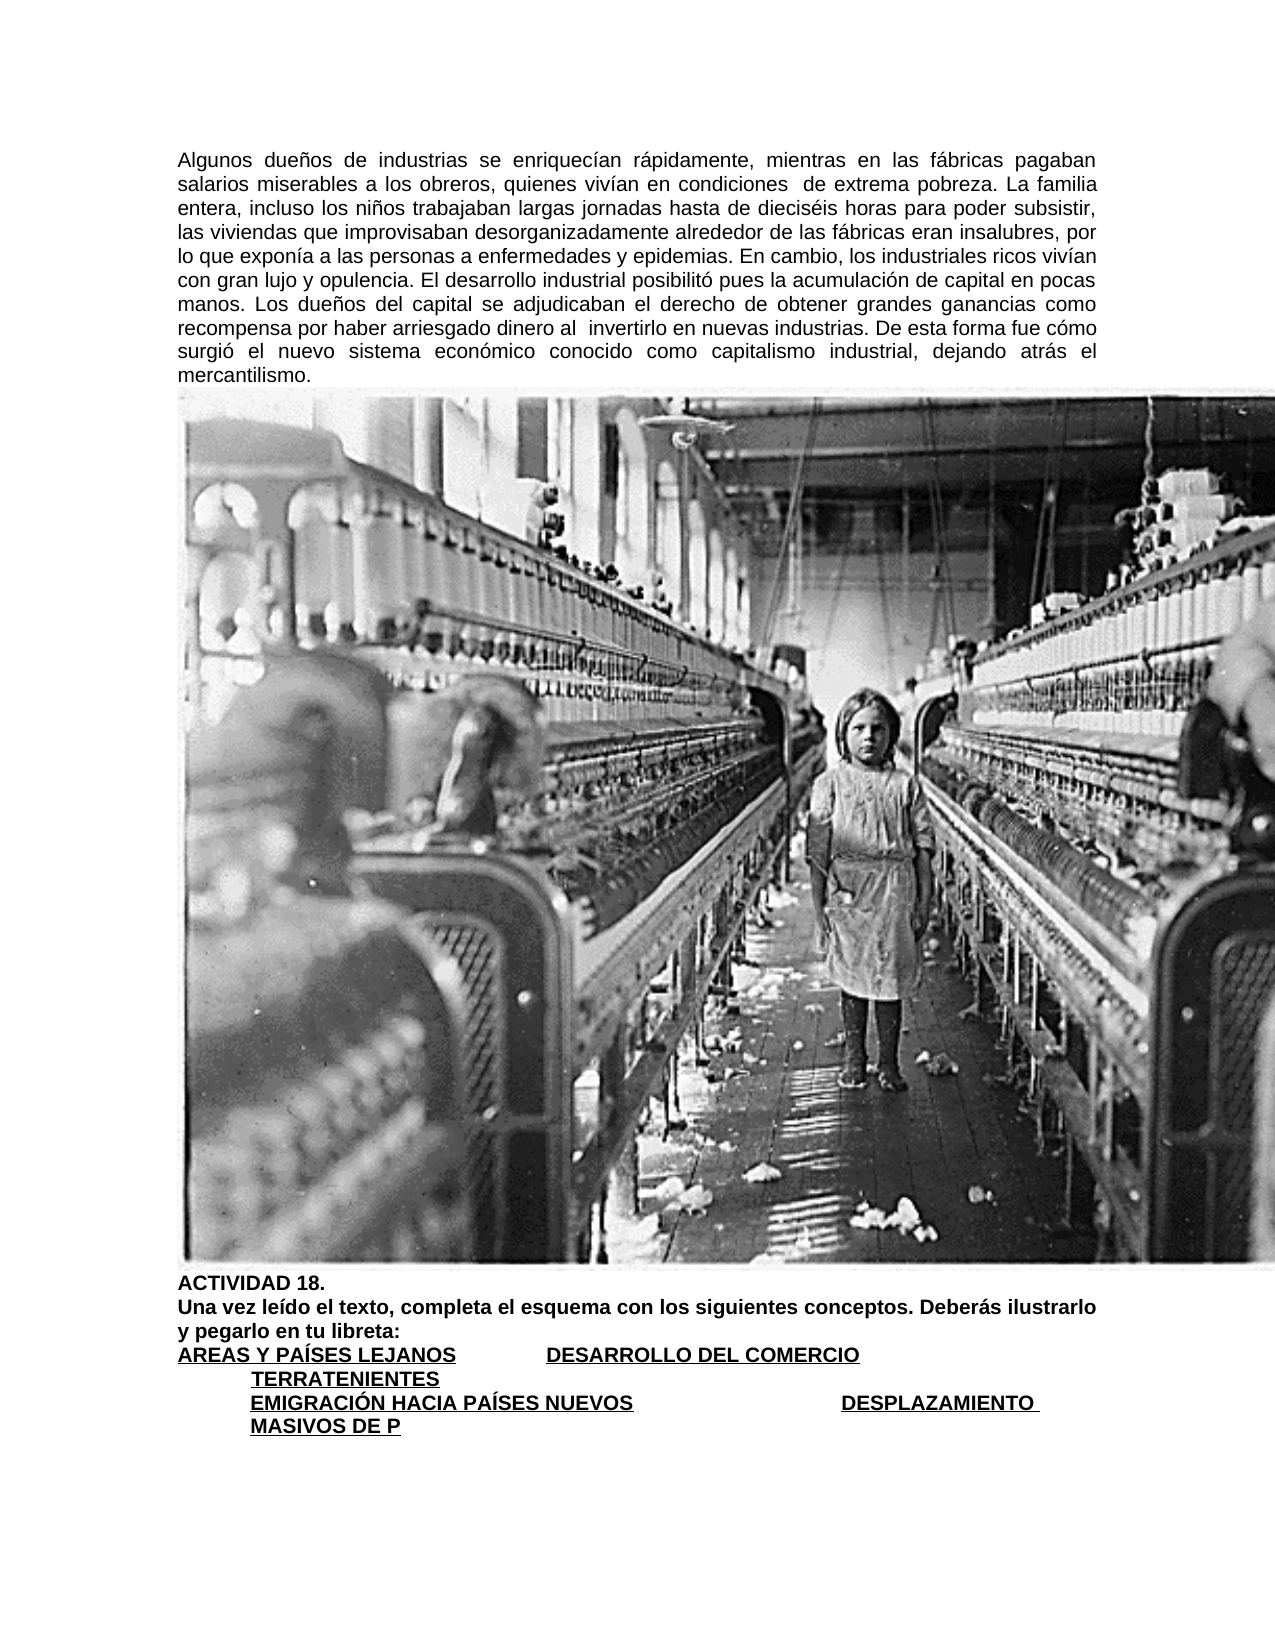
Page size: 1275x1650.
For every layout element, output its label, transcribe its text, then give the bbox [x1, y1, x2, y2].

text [250, 1390, 1098, 1486]
picture [177, 387, 1275, 1271]
text Una vez leído el texto, completa el esquema con los siguientes conceptos. Deberás ilustrarlo y pegarlo en tu libreta: [177, 1294, 1098, 1342]
text AREAS Y PAÍSES LEJANOS DESARROLLO DEL COMERCIO TERRATENIENTES [177, 1342, 1098, 1390]
text ACTIVIDAD 18. [177, 1271, 1098, 1294]
text Algunos dueños de industrias se enriquecían rápidamente, mientras en las fábricas pagaban salarios miserables a los obreros, quienes vivían en condiciones de extrema pobreza. La familia entera, incluso los niños trabajaban largas jornadas hasta de dieciséis horas para poder subsistir, las viviendas que improvisaban desorganizadamente alrededor de las fábricas eran insalubres, por lo que exponía a las personas a enfermedades y epidemias. En cambio, los industriales ricos vivían con gran lujo y opulencia. El desarrollo industrial posibilitó pues la acumulación de capital en pocas manos. Los dueños del capital se adjudicaban el derecho de obtener grandes ganancias como recompensa por haber arriesgado dinero al invertirlo en nuevas industrias. De esta forma fue cómo surgió el nuevo sistema económico conocido como capitalismo industrial, dejando atrás el mercantilismo. [177, 148, 1098, 387]
